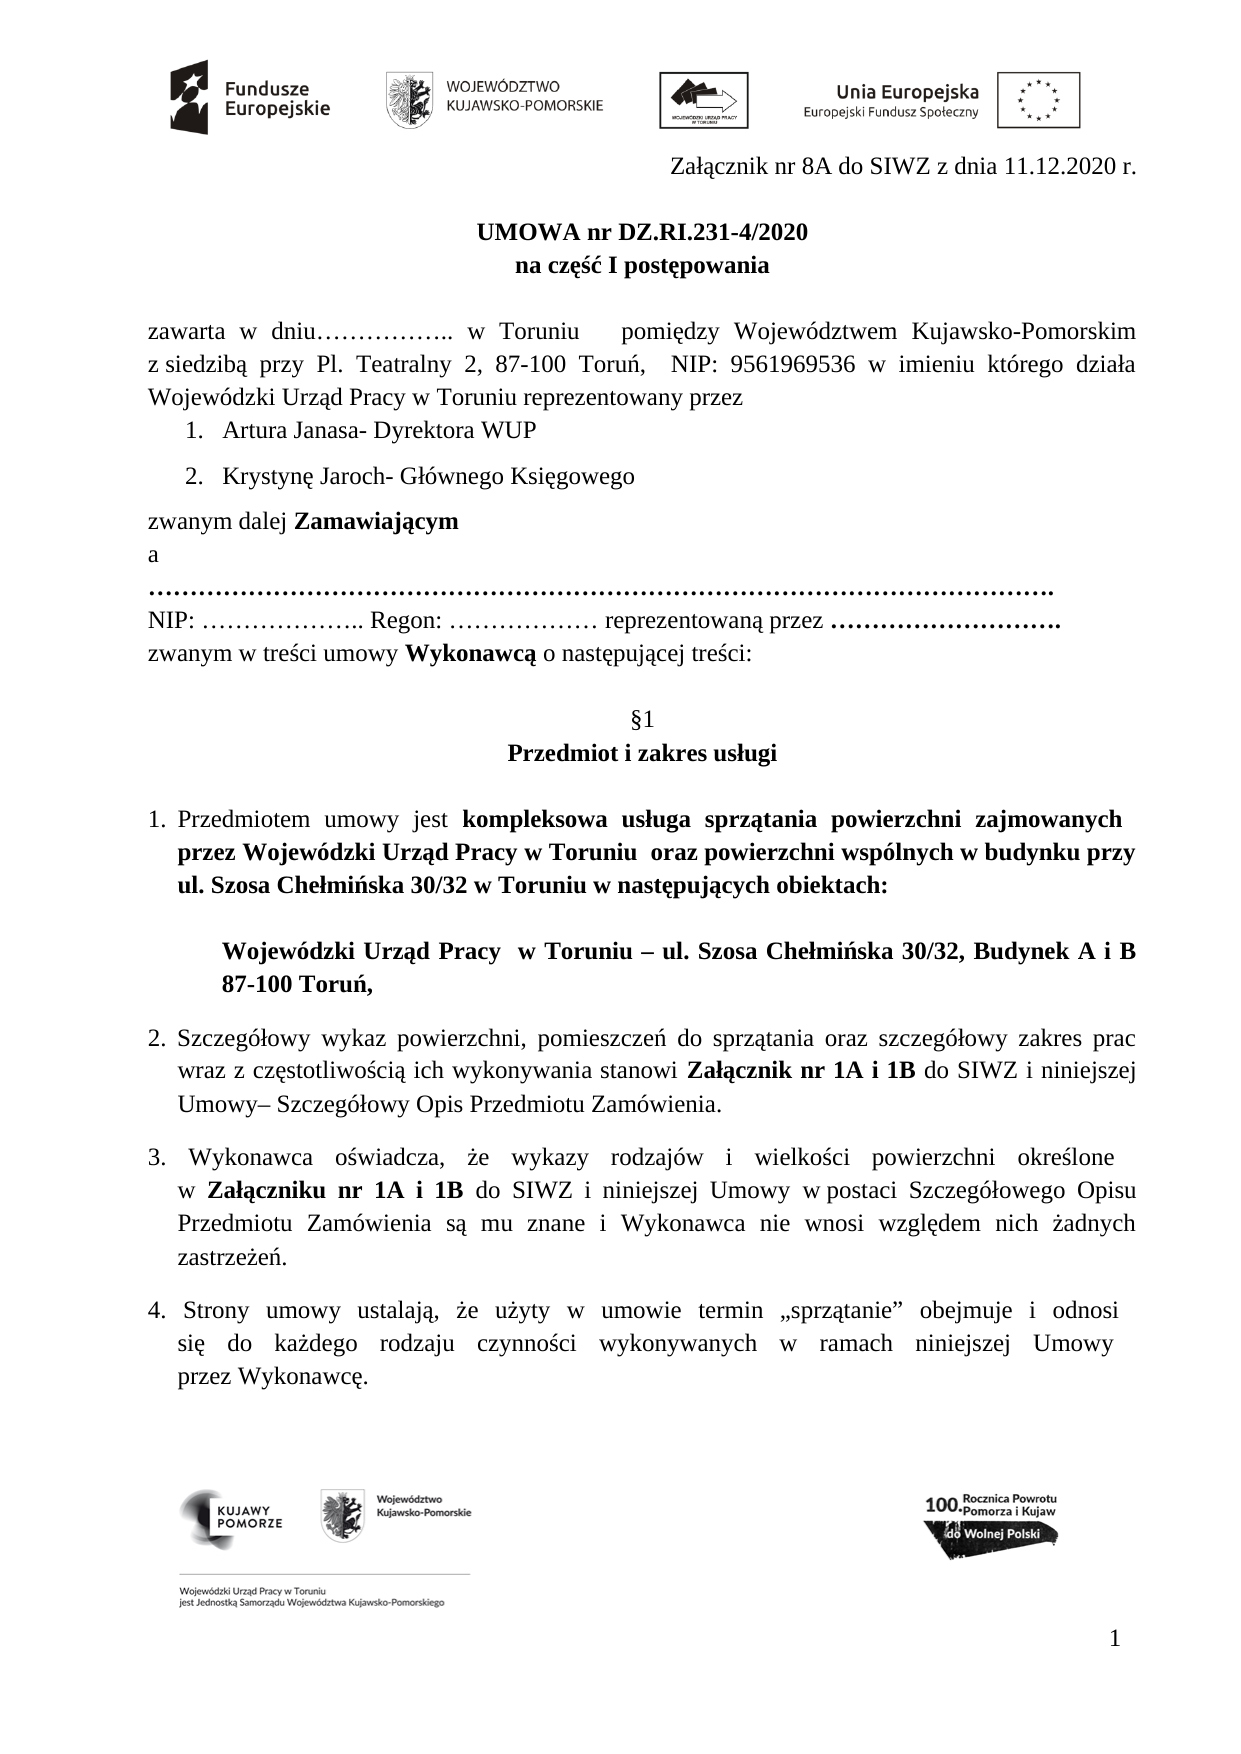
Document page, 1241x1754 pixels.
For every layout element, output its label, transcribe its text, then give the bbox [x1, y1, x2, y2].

text 2. Szczegółowy wykaz powierzchni, pomieszczeń do sprzątania oraz szczegółowy zakres prac wraz z częstotliwością ich wykonywania stanowi Załącznik nr 1A i 1B do SIWZ i niniejszej Umowy– Szczegółowy Opis Przedmiotu Zamówienia. [148, 1023, 1137, 1117]
text Załącznik nr 8A do SIWZ z dnia 11.12.2020 r. [148, 151, 1137, 180]
text ………………………………………………………………………………………………. NIP: ……………….. Regon: ……………… reprezentowaną przez ………………………. [148, 572, 1137, 634]
text §1 [148, 704, 1137, 733]
list Przedmiotem umowy jest kompleksowa usługa sprzątania powierzchni zajmowanych przez Wojewódzki Urząd Pracy w Toruniu oraz powierzchni wspólnych w budynku przy ul. Szosa Chełmińska 30/32 w Toruniu w następujących obiektach: [148, 804, 1137, 898]
text 3. Wykonawca oświadcza, że wykazy rodzajów i wielkości powierzchni określone w Załączniku nr 1A i 1B do SIWZ i niniejszej Umowy w postaci Szczegółowego Opisu Przedmiotu Zamówienia są mu znane i Wykonawca nie wnosi względem nich żadnych zastrzeżeń. [148, 1142, 1137, 1270]
list Krystynę Jaroch- Głównego Księgowego [185, 461, 1137, 490]
text zawarta w dniu…………….. w Toruniu pomiędzy Województwem Kujawsko-Pomorskim z siedzibą przy Pl. Teatralny 2, 87-100 Toruń, NIP: 9561969536 w imieniu którego działa Wojewódzki Urząd Pracy w Toruniu reprezentowany przez [148, 316, 1137, 411]
text zwanym w treści umowy Wykonawcą o następującej treści: [148, 638, 1137, 667]
picture [151, 40, 1099, 151]
text na część I postępowania [148, 250, 1137, 279]
text Wojewódzki Urząd Pracy w Toruniu – ul. Szosa Chełmińska 30/32, Budynek A i B 87-100 Toruń, [222, 936, 1137, 997]
picture [163, 1447, 1109, 1646]
text 4. Strony umowy ustalają, że użyty w umowie termin „sprzątanie” obejmuje i odnosi się do każdego rodzaju czynności wykonywanych w ramach niniejszej Umowy przez Wykonawcę. [148, 1295, 1137, 1390]
text UMOWA nr DZ.RI.231-4/2020 [148, 217, 1137, 246]
text zwanym dalej Zamawiającym [148, 506, 1137, 535]
text a [148, 539, 1137, 568]
text Przedmiot i zakres usługi [148, 738, 1137, 766]
list Artura Janasa- Dyrektora WUP [185, 415, 1137, 444]
